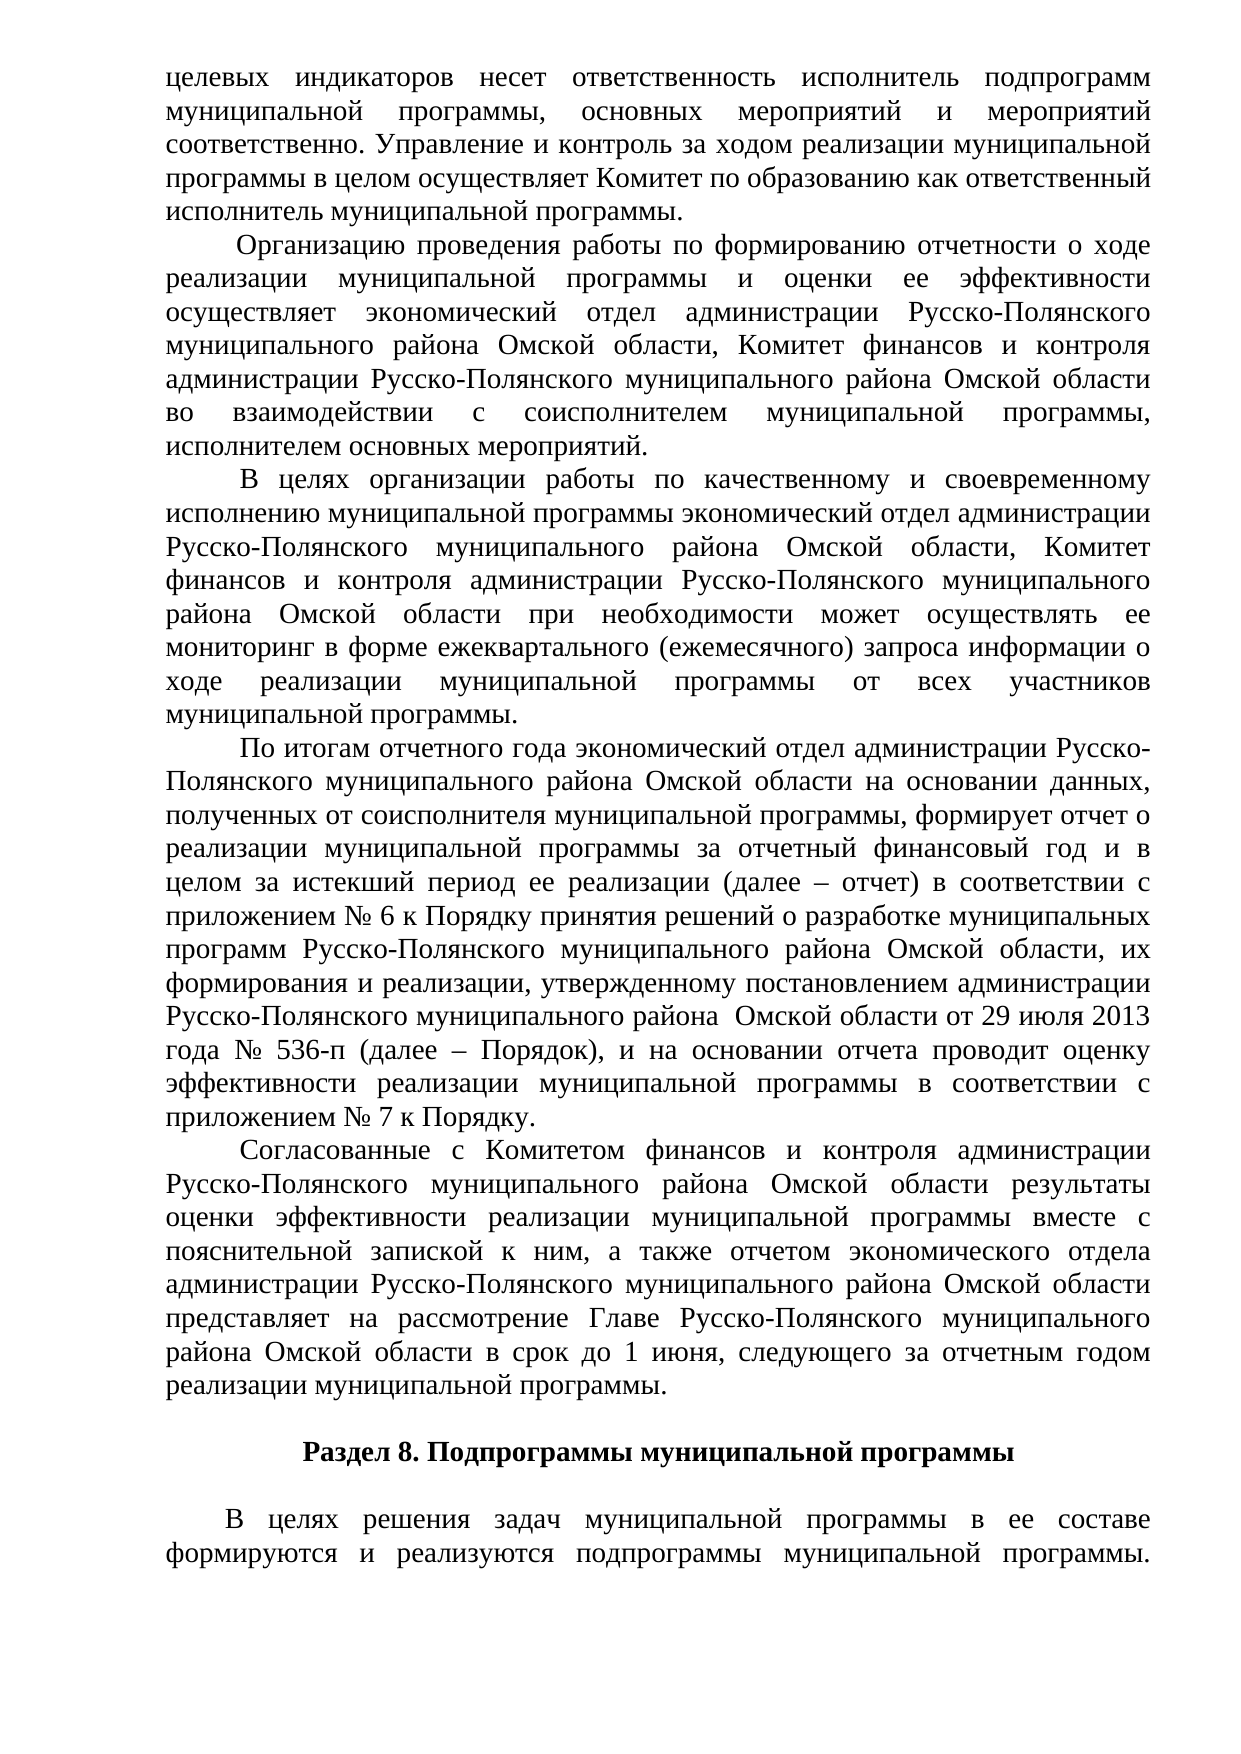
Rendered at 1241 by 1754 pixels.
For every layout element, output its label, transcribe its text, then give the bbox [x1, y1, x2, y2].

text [165, 59, 1152, 227]
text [165, 1501, 1152, 1568]
text Раздел 8. Подпрограммы муниципальной программы [165, 1434, 1152, 1468]
text В целях организации работы по качественному и своевременному исполнению муниципальной программы экономический отдел администрации Русско-Полянского муниципального района Омской области, Комитет финансов и контроля администрации Русско-Полянского муниципального района Омской области при необходимости может осуществлять ее мониторинг в форме ежеквартального (ежемесячного) запроса информации о ходе реализации муниципальной программы от всех участников муниципальной программы. [165, 462, 1152, 730]
text Согласованные с Комитетом финансов и контроля администрации Русско-Полянского муниципального района Омской области результаты оценки эффективности реализации муниципальной программы вместе с пояснительной запиской к ним, а также отчетом экономического отдела администрации Русско-Полянского муниципального района Омской области представляет на рассмотрение Главе Русско-Полянского муниципального района Омской области в срок до 1 июня, следующего за отчетным годом реализации муниципальной программы. [165, 1132, 1152, 1401]
text Организацию проведения работы по формированию отчетности о ходе реализации муниципальной программы и оценки ее эффективности осуществляет экономический отдел администрации Русско-Полянского муниципального района Омской области, Комитет финансов и контроля администрации Русско-Полянского муниципального района Омской области во взаимодействии с соисполнителем муниципальной программы, исполнителем основных мероприятий. [165, 227, 1152, 462]
text По итогам отчетного года экономический отдел администрации Русско-Полянского муниципального района Омской области на основании данных, полученных от соисполнителя муниципальной программы, формирует отчет о реализации муниципальной программы за отчетный финансовый год и в целом за истекший период ее реализации (далее – отчет) в соответствии с приложением № 6 к Порядку принятия решений о разработке муниципальных программ Русско-Полянского муниципального района Омской области, их формирования и реализации, утвержденному постановлением администрации Русско-Полянского муниципального района Омской области от 29 июля 2013 года № 536-п (далее – Порядок), и на основании отчета проводит оценку эффективности реализации муниципальной программы в соответствии с приложением № 7 к Порядку. [165, 730, 1152, 1132]
